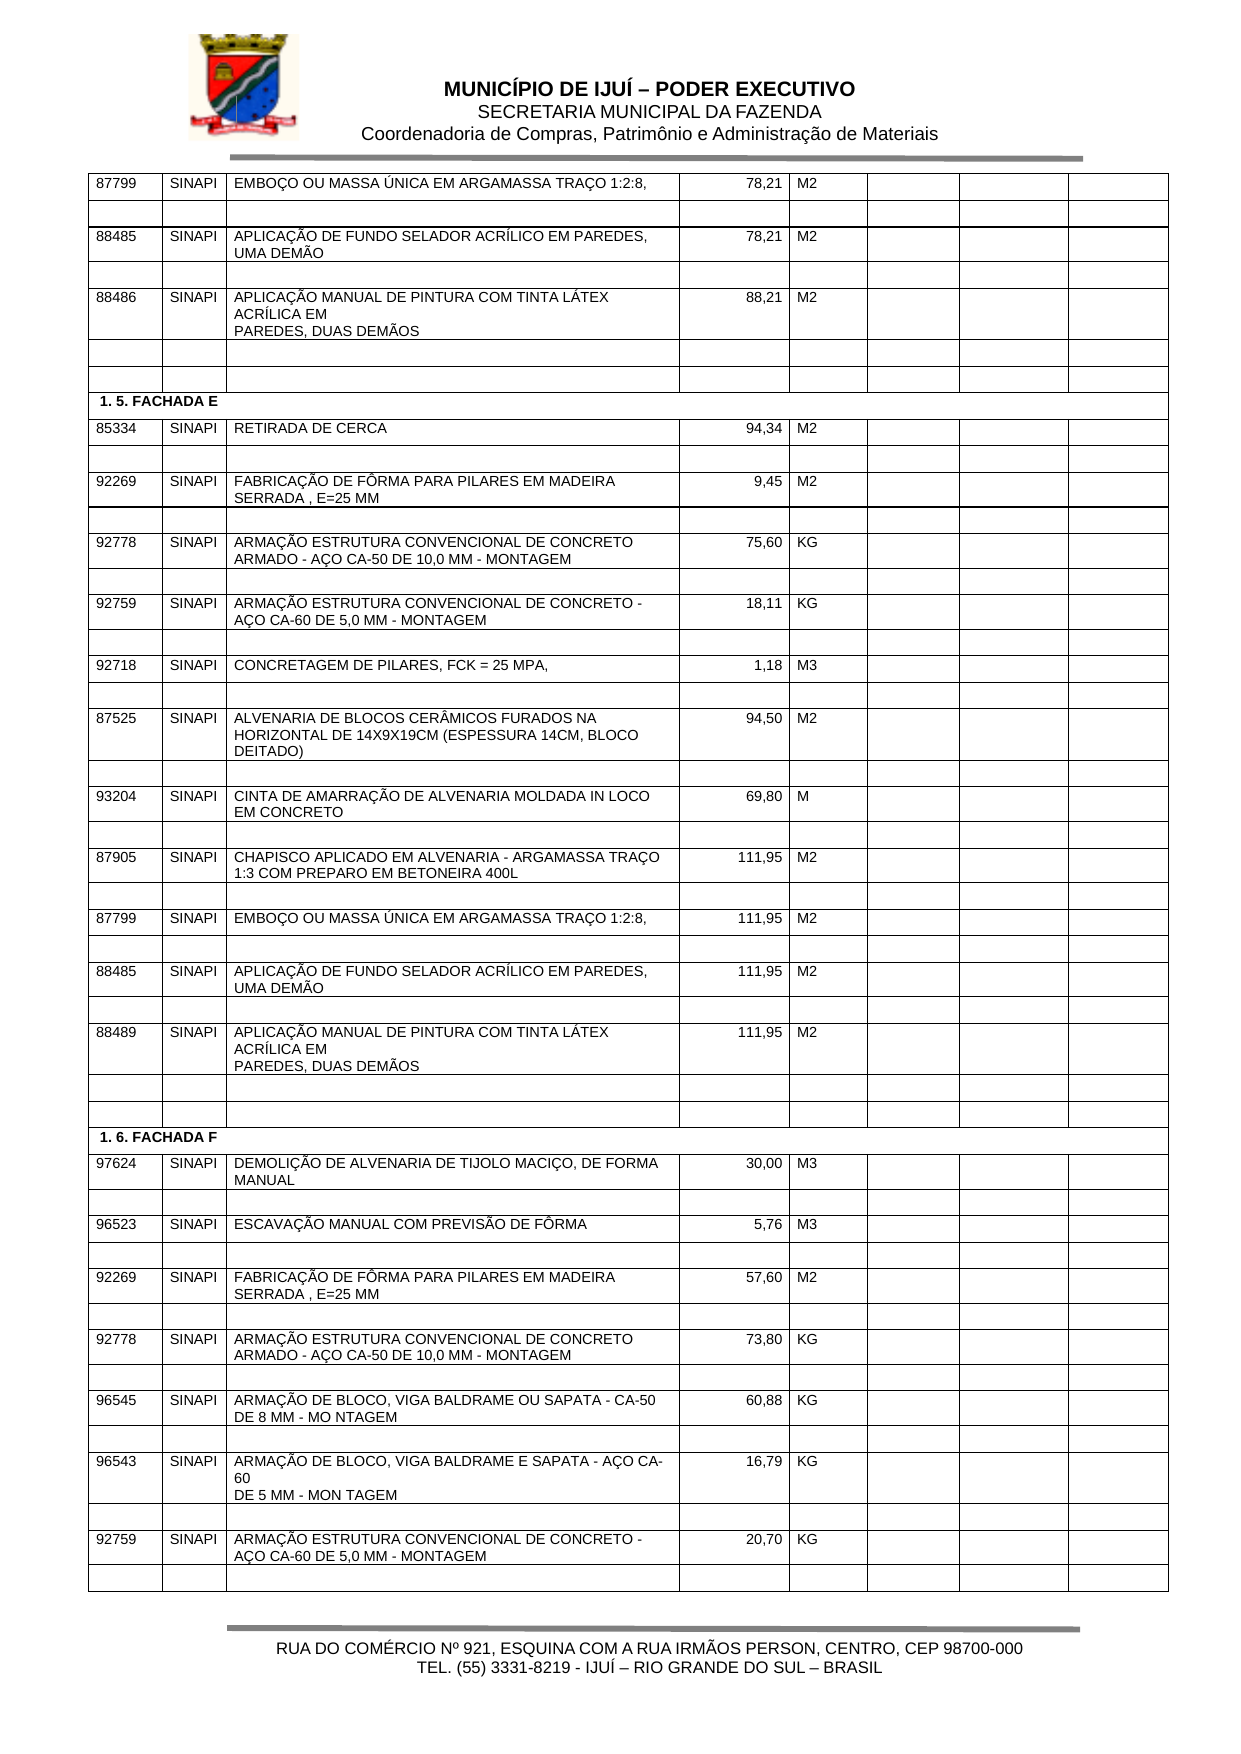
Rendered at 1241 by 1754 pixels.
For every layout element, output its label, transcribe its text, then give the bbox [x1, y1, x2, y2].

table_cell [960, 630, 1068, 655]
table_cell [1069, 683, 1168, 708]
table_cell [960, 1426, 1068, 1452]
table_cell M [790, 787, 867, 821]
table_cell [227, 1102, 679, 1127]
table_cell [1069, 174, 1168, 200]
table_cell APLICAÇÃO MANUAL DE PINTURA COM TINTA LÁTEX ACRÍLICA EM PAREDES, DUAS DEMÃOS [227, 289, 679, 339]
table_cell [227, 997, 679, 1023]
table_cell [868, 595, 959, 629]
table_cell 92718 [89, 656, 162, 682]
table_cell [89, 936, 162, 962]
table_cell [960, 1330, 1068, 1364]
table_cell [790, 340, 867, 366]
table_cell [960, 709, 1068, 760]
table_cell KG [790, 1453, 867, 1503]
table_cell APLICAÇÃO MANUAL DE PINTURA COM TINTA LÁTEX ACRÍLICA EM PAREDES, DUAS DEMÃOS [227, 1024, 679, 1074]
table_cell [868, 1453, 959, 1503]
table_cell [868, 997, 959, 1023]
table_cell [1069, 262, 1168, 288]
table_cell 96543 [89, 1453, 162, 1503]
table_cell [960, 367, 1068, 392]
table_cell [163, 1426, 226, 1452]
table_cell [680, 630, 789, 655]
table_cell [1069, 822, 1168, 847]
table_cell [1069, 367, 1168, 392]
table_cell [960, 1216, 1068, 1242]
table_cell [227, 1365, 679, 1390]
table_cell APLICAÇÃO DE FUNDO SELADOR ACRÍLICO EM PAREDES, UMA DEMÃO [227, 228, 679, 261]
table_cell 92778 [89, 1330, 162, 1364]
table_cell SINAPI [163, 174, 226, 200]
table_cell [1069, 1504, 1168, 1529]
table_cell [1069, 1565, 1168, 1591]
table_cell [227, 1304, 679, 1329]
table_cell CHAPISCO APLICADO EM ALVENARIA - ARGAMASSA TRAÇO 1:3 COM PREPARO EM BETONEIRA 400L [227, 849, 679, 882]
table_cell KG [790, 1330, 867, 1364]
table_cell [960, 1155, 1068, 1188]
table_cell M3 [790, 656, 867, 682]
table_cell [1069, 1453, 1168, 1503]
table_cell [680, 446, 789, 472]
table_cell [89, 446, 162, 472]
table_cell [89, 1365, 162, 1390]
table_cell [1069, 656, 1168, 682]
table_cell [790, 761, 867, 786]
table_cell [227, 508, 679, 533]
table_cell [1069, 508, 1168, 533]
table_cell 18,11 [680, 595, 789, 629]
table_cell [680, 822, 789, 847]
table_cell [89, 883, 162, 908]
table_cell [790, 883, 867, 908]
table_cell [790, 1102, 867, 1127]
table_cell KG [790, 1531, 867, 1564]
table_cell [227, 1075, 679, 1101]
table_cell [227, 883, 679, 908]
table_cell [868, 1426, 959, 1452]
table_cell 5,76 [680, 1216, 789, 1242]
table_cell [163, 1243, 226, 1268]
table_cell [868, 630, 959, 655]
table_cell [680, 683, 789, 708]
table_cell [163, 262, 226, 288]
table_cell 75,60 [680, 534, 789, 567]
table_cell M2 [790, 709, 867, 760]
table_cell [163, 1365, 226, 1390]
table_cell 73,80 [680, 1330, 789, 1364]
table_cell [227, 683, 679, 708]
table_cell [163, 340, 226, 366]
table_cell [1069, 1075, 1168, 1101]
table_cell [960, 174, 1068, 200]
table_cell [680, 367, 789, 392]
table_cell 87799 [89, 910, 162, 935]
table_cell [680, 1426, 789, 1452]
table_cell SINAPI [163, 595, 226, 629]
table_cell [1069, 534, 1168, 567]
table_cell [960, 1190, 1068, 1215]
table_cell [1069, 1155, 1168, 1188]
table_cell [163, 630, 226, 655]
table_cell [868, 709, 959, 760]
table_cell [868, 174, 959, 200]
table_cell [868, 822, 959, 847]
table_cell 87525 [89, 709, 162, 760]
table_cell [1069, 595, 1168, 629]
table_cell [868, 367, 959, 392]
table_cell [680, 761, 789, 786]
table_cell [868, 683, 959, 708]
table_cell SINAPI [163, 228, 226, 261]
table_cell ARMAÇÃO ESTRUTURA CONVENCIONAL DE CONCRETO - AÇO CA-60 DE 5,0 MM - MONTAGEM [227, 595, 679, 629]
table_cell [960, 1102, 1068, 1127]
table_cell 87799 [89, 174, 162, 200]
table_cell 30,00 [680, 1155, 789, 1188]
table_cell [227, 367, 679, 392]
table_cell [1069, 473, 1168, 506]
table_cell [1069, 787, 1168, 821]
table_cell SINAPI [163, 1453, 226, 1503]
table_cell [868, 1216, 959, 1242]
table_cell [163, 367, 226, 392]
table_cell [680, 1075, 789, 1101]
table_cell [868, 508, 959, 533]
table_cell [89, 1565, 162, 1591]
table_cell SINAPI [163, 1155, 226, 1188]
table_cell [680, 340, 789, 366]
table_cell [960, 1024, 1068, 1074]
table_cell SINAPI [163, 963, 226, 996]
table_cell [868, 340, 959, 366]
table_cell M2 [790, 228, 867, 261]
table_cell [1069, 1304, 1168, 1329]
table_cell [1069, 1365, 1168, 1390]
table_cell [960, 420, 1068, 445]
table_cell [960, 761, 1068, 786]
table_cell 87905 [89, 849, 162, 882]
table_cell [89, 340, 162, 366]
table_cell [1069, 963, 1168, 996]
table_cell [868, 1365, 959, 1390]
table_cell [227, 936, 679, 962]
table_cell [163, 1504, 226, 1529]
table_cell [227, 1243, 679, 1268]
table_cell SINAPI [163, 1330, 226, 1364]
table_cell [790, 997, 867, 1023]
table_cell [790, 936, 867, 962]
table_cell M2 [790, 849, 867, 882]
table_cell [1069, 1426, 1168, 1452]
table_cell [960, 997, 1068, 1023]
table_cell [1069, 1024, 1168, 1074]
table_cell [1069, 1190, 1168, 1215]
table_cell [868, 1565, 959, 1591]
table_cell [960, 1391, 1068, 1425]
table_cell [163, 569, 226, 594]
table_cell [89, 367, 162, 392]
table_cell [790, 1190, 867, 1215]
table_cell 88485 [89, 228, 162, 261]
table_cell [1069, 1243, 1168, 1268]
table_cell [163, 997, 226, 1023]
table_cell [163, 1075, 226, 1101]
table_cell [790, 1365, 867, 1390]
table_cell 92759 [89, 595, 162, 629]
table_cell [868, 883, 959, 908]
table_cell 96545 [89, 1391, 162, 1425]
table_cell 96523 [89, 1216, 162, 1242]
table_cell [960, 1565, 1068, 1591]
table_cell [227, 630, 679, 655]
table_cell [89, 1102, 162, 1127]
table_cell [960, 534, 1068, 567]
table_cell [868, 1391, 959, 1425]
table_cell [868, 1304, 959, 1329]
table_cell 92269 [89, 1269, 162, 1303]
table_cell [790, 822, 867, 847]
table_cell 92269 [89, 473, 162, 506]
table_cell 88486 [89, 289, 162, 339]
table_cell [868, 1102, 959, 1127]
table_cell [163, 508, 226, 533]
table_cell [868, 1155, 959, 1188]
table_cell 88,21 [680, 289, 789, 339]
table_cell M2 [790, 963, 867, 996]
table_cell [868, 228, 959, 261]
table_cell [790, 262, 867, 288]
table_cell CONCRETAGEM DE PILARES, FCK = 25 MPA, [227, 656, 679, 682]
table_cell [960, 787, 1068, 821]
table_cell 88485 [89, 963, 162, 996]
table_cell [960, 1504, 1068, 1529]
table_cell [680, 1304, 789, 1329]
table_cell 1,18 [680, 656, 789, 682]
table_cell [1069, 630, 1168, 655]
table_cell [790, 683, 867, 708]
table_cell [89, 201, 162, 226]
table_cell [960, 595, 1068, 629]
table_cell [960, 473, 1068, 506]
table_cell 111,95 [680, 910, 789, 935]
table_cell [227, 1565, 679, 1591]
table_cell [89, 1304, 162, 1329]
table_cell [1069, 1330, 1168, 1364]
table_cell 9,45 [680, 473, 789, 506]
table_cell [868, 1330, 959, 1364]
table_cell ARMAÇÃO ESTRUTURA CONVENCIONAL DE CONCRETO ARMADO - AÇO CA-50 DE 10,0 MM - MONTAGEM [227, 534, 679, 567]
table_cell SINAPI [163, 656, 226, 682]
table_cell [868, 1075, 959, 1101]
table_cell [1069, 569, 1168, 594]
table_cell [868, 910, 959, 935]
table_cell [163, 683, 226, 708]
table_cell [89, 508, 162, 533]
table_cell [1069, 997, 1168, 1023]
table_cell 20,70 [680, 1531, 789, 1564]
table_cell [163, 936, 226, 962]
table_cell 111,95 [680, 1024, 789, 1074]
table_cell [1069, 201, 1168, 226]
table_cell [680, 1190, 789, 1215]
table_cell [868, 534, 959, 567]
table_cell EMBOÇO OU MASSA ÚNICA EM ARGAMASSA TRAÇO 1:2:8, [227, 910, 679, 935]
table_cell 1. 5. FACHADA E [89, 393, 1168, 419]
table_cell [868, 262, 959, 288]
table_cell [227, 569, 679, 594]
table_cell [227, 761, 679, 786]
table_cell [960, 683, 1068, 708]
table_cell [960, 508, 1068, 533]
table_cell [227, 822, 679, 847]
table_cell [89, 822, 162, 847]
table_cell 92759 [89, 1531, 162, 1564]
table_cell [89, 1075, 162, 1101]
table_cell [960, 1075, 1068, 1101]
table_cell [680, 1504, 789, 1529]
table_cell [680, 883, 789, 908]
table_cell [960, 822, 1068, 847]
table_cell M2 [790, 174, 867, 200]
table_cell [1069, 849, 1168, 882]
table_cell [227, 201, 679, 226]
table_cell [790, 1426, 867, 1452]
table_cell [868, 963, 959, 996]
table_cell M3 [790, 1155, 867, 1188]
table_cell 85334 [89, 420, 162, 445]
table_cell [868, 446, 959, 472]
table_cell [1069, 1269, 1168, 1303]
table_cell [790, 446, 867, 472]
table_cell [960, 936, 1068, 962]
table_cell [868, 201, 959, 226]
table_cell [227, 1190, 679, 1215]
table_cell [868, 1190, 959, 1215]
table_cell RETIRADA DE CERCA [227, 420, 679, 445]
table_cell [960, 656, 1068, 682]
table_cell [680, 201, 789, 226]
table_cell [868, 1269, 959, 1303]
table_cell [1069, 709, 1168, 760]
table_cell [868, 936, 959, 962]
table_cell [680, 1565, 789, 1591]
table_cell SINAPI [163, 1269, 226, 1303]
table_cell ARMAÇÃO ESTRUTURA CONVENCIONAL DE CONCRETO ARMADO - AÇO CA-50 DE 10,0 MM - MONTAGEM [227, 1330, 679, 1364]
table_cell [868, 569, 959, 594]
table_cell [163, 201, 226, 226]
picture [187, 34, 300, 143]
table_cell [960, 1453, 1068, 1503]
table_cell M2 [790, 420, 867, 445]
table_cell [680, 997, 789, 1023]
table_cell APLICAÇÃO DE FUNDO SELADOR ACRÍLICO EM PAREDES, UMA DEMÃO [227, 963, 679, 996]
table_cell [1069, 883, 1168, 908]
table_cell [89, 1426, 162, 1452]
table_cell [790, 1504, 867, 1529]
table_cell [1069, 1531, 1168, 1564]
table_cell M2 [790, 473, 867, 506]
table_cell [680, 508, 789, 533]
table_cell [868, 1024, 959, 1074]
table_cell KG [790, 595, 867, 629]
table_cell [960, 228, 1068, 261]
table_cell FABRICAÇÃO DE FÔRMA PARA PILARES EM MADEIRA SERRADA , E=25 MM [227, 473, 679, 506]
table_cell 111,95 [680, 849, 789, 882]
table_cell [960, 289, 1068, 339]
table_cell 94,34 [680, 420, 789, 445]
table_cell [163, 1565, 226, 1591]
table_cell [960, 201, 1068, 226]
table_cell [680, 1365, 789, 1390]
table_cell [163, 1102, 226, 1127]
table_cell [89, 1190, 162, 1215]
table_cell SINAPI [163, 420, 226, 445]
table_cell 111,95 [680, 963, 789, 996]
table_cell 97624 [89, 1155, 162, 1188]
table_cell [790, 1243, 867, 1268]
table_cell [960, 883, 1068, 908]
table_cell [960, 1304, 1068, 1329]
table_cell SINAPI [163, 1391, 226, 1425]
table_cell [960, 262, 1068, 288]
table_cell [960, 910, 1068, 935]
table_cell [163, 822, 226, 847]
table_cell [680, 262, 789, 288]
table_cell [227, 1504, 679, 1529]
table_cell [1069, 228, 1168, 261]
table_cell [1069, 289, 1168, 339]
table_cell M2 [790, 910, 867, 935]
table_cell [680, 1102, 789, 1127]
table_cell [680, 936, 789, 962]
table_cell 1. 6. FACHADA F [89, 1128, 1168, 1154]
table_cell EMBOÇO OU MASSA ÚNICA EM ARGAMASSA TRAÇO 1:2:8, [227, 174, 679, 200]
table_cell [868, 1531, 959, 1564]
table_cell [89, 683, 162, 708]
table_cell 60,88 [680, 1391, 789, 1425]
table_cell [868, 761, 959, 786]
table_cell [89, 262, 162, 288]
table_cell [1069, 910, 1168, 935]
table_cell [960, 1531, 1068, 1564]
table_cell [960, 569, 1068, 594]
table_cell KG [790, 534, 867, 567]
table_cell [868, 289, 959, 339]
table_cell [868, 1243, 959, 1268]
table_cell SINAPI [163, 1531, 226, 1564]
table_cell [89, 569, 162, 594]
table_cell 78,21 [680, 228, 789, 261]
table_cell [1069, 761, 1168, 786]
table_cell [960, 1269, 1068, 1303]
table_cell SINAPI [163, 787, 226, 821]
table_cell [1069, 936, 1168, 962]
table_cell [960, 849, 1068, 882]
table_cell CINTA DE AMARRAÇÃO DE ALVENARIA MOLDADA IN LOCO EM CONCRETO [227, 787, 679, 821]
table_cell 93204 [89, 787, 162, 821]
table_cell [1069, 1216, 1168, 1242]
table_cell SINAPI [163, 289, 226, 339]
table_cell FABRICAÇÃO DE FÔRMA PARA PILARES EM MADEIRA SERRADA , E=25 MM [227, 1269, 679, 1303]
table_cell [790, 367, 867, 392]
table_cell SINAPI [163, 910, 226, 935]
table_cell [868, 420, 959, 445]
table_cell SINAPI [163, 849, 226, 882]
table_cell [89, 630, 162, 655]
table_cell [680, 1243, 789, 1268]
table_cell [89, 1243, 162, 1268]
table_cell KG [790, 1391, 867, 1425]
table_cell [960, 963, 1068, 996]
table_cell ARMAÇÃO ESTRUTURA CONVENCIONAL DE CONCRETO - AÇO CA-60 DE 5,0 MM - MONTAGEM [227, 1531, 679, 1564]
table_cell 78,21 [680, 174, 789, 200]
table_cell [163, 883, 226, 908]
table_cell ESCAVAÇÃO MANUAL COM PREVISÃO DE FÔRMA [227, 1216, 679, 1242]
table_cell [790, 1304, 867, 1329]
table_cell M2 [790, 1024, 867, 1074]
table_cell [227, 446, 679, 472]
table_cell [163, 1190, 226, 1215]
table_cell [960, 1365, 1068, 1390]
table_cell ARMAÇÃO DE BLOCO, VIGA BALDRAME OU SAPATA - CA-50 DE 8 MM - MO NTAGEM [227, 1391, 679, 1425]
table_cell [960, 340, 1068, 366]
table_cell ALVENARIA DE BLOCOS CERÂMICOS FURADOS NA HORIZONTAL DE 14X9X19CM (ESPESSURA 14CM, BLOCO DEITADO) [227, 709, 679, 760]
table_cell [790, 1565, 867, 1591]
table_cell [790, 1075, 867, 1101]
table_cell [868, 849, 959, 882]
table_cell [1069, 1391, 1168, 1425]
table_cell [1069, 340, 1168, 366]
table_cell [790, 508, 867, 533]
table_cell M3 [790, 1216, 867, 1242]
table_cell 57,60 [680, 1269, 789, 1303]
table_cell [960, 446, 1068, 472]
table_cell [1069, 1102, 1168, 1127]
table_cell [163, 761, 226, 786]
table_cell [680, 569, 789, 594]
table_cell [790, 630, 867, 655]
table_cell M2 [790, 1269, 867, 1303]
table_cell 69,80 [680, 787, 789, 821]
table_cell [868, 656, 959, 682]
table_cell SINAPI [163, 1024, 226, 1074]
table_cell [163, 446, 226, 472]
table_cell 16,79 [680, 1453, 789, 1503]
table_cell [868, 1504, 959, 1529]
table_cell [227, 340, 679, 366]
table_cell SINAPI [163, 709, 226, 760]
table_cell 88489 [89, 1024, 162, 1074]
table_cell SINAPI [163, 1216, 226, 1242]
table_cell [790, 569, 867, 594]
table_cell [1069, 420, 1168, 445]
table_cell SINAPI [163, 534, 226, 567]
table_cell [960, 1243, 1068, 1268]
table_cell 92778 [89, 534, 162, 567]
table_cell DEMOLIÇÃO DE ALVENARIA DE TIJOLO MACIÇO, DE FORMA MANUAL [227, 1155, 679, 1188]
table_cell [163, 1304, 226, 1329]
table_cell SINAPI [163, 473, 226, 506]
table_cell [868, 473, 959, 506]
table_cell [89, 997, 162, 1023]
table_cell [89, 1504, 162, 1529]
table_cell [868, 787, 959, 821]
table_cell [227, 1426, 679, 1452]
table_cell [89, 761, 162, 786]
table_cell [1069, 446, 1168, 472]
table_cell M2 [790, 289, 867, 339]
table_cell 94,50 [680, 709, 789, 760]
table_cell [227, 262, 679, 288]
table_cell [790, 201, 867, 226]
table_cell ARMAÇÃO DE BLOCO, VIGA BALDRAME E SAPATA - AÇO CA-60 DE 5 MM - MON TAGEM [227, 1453, 679, 1503]
